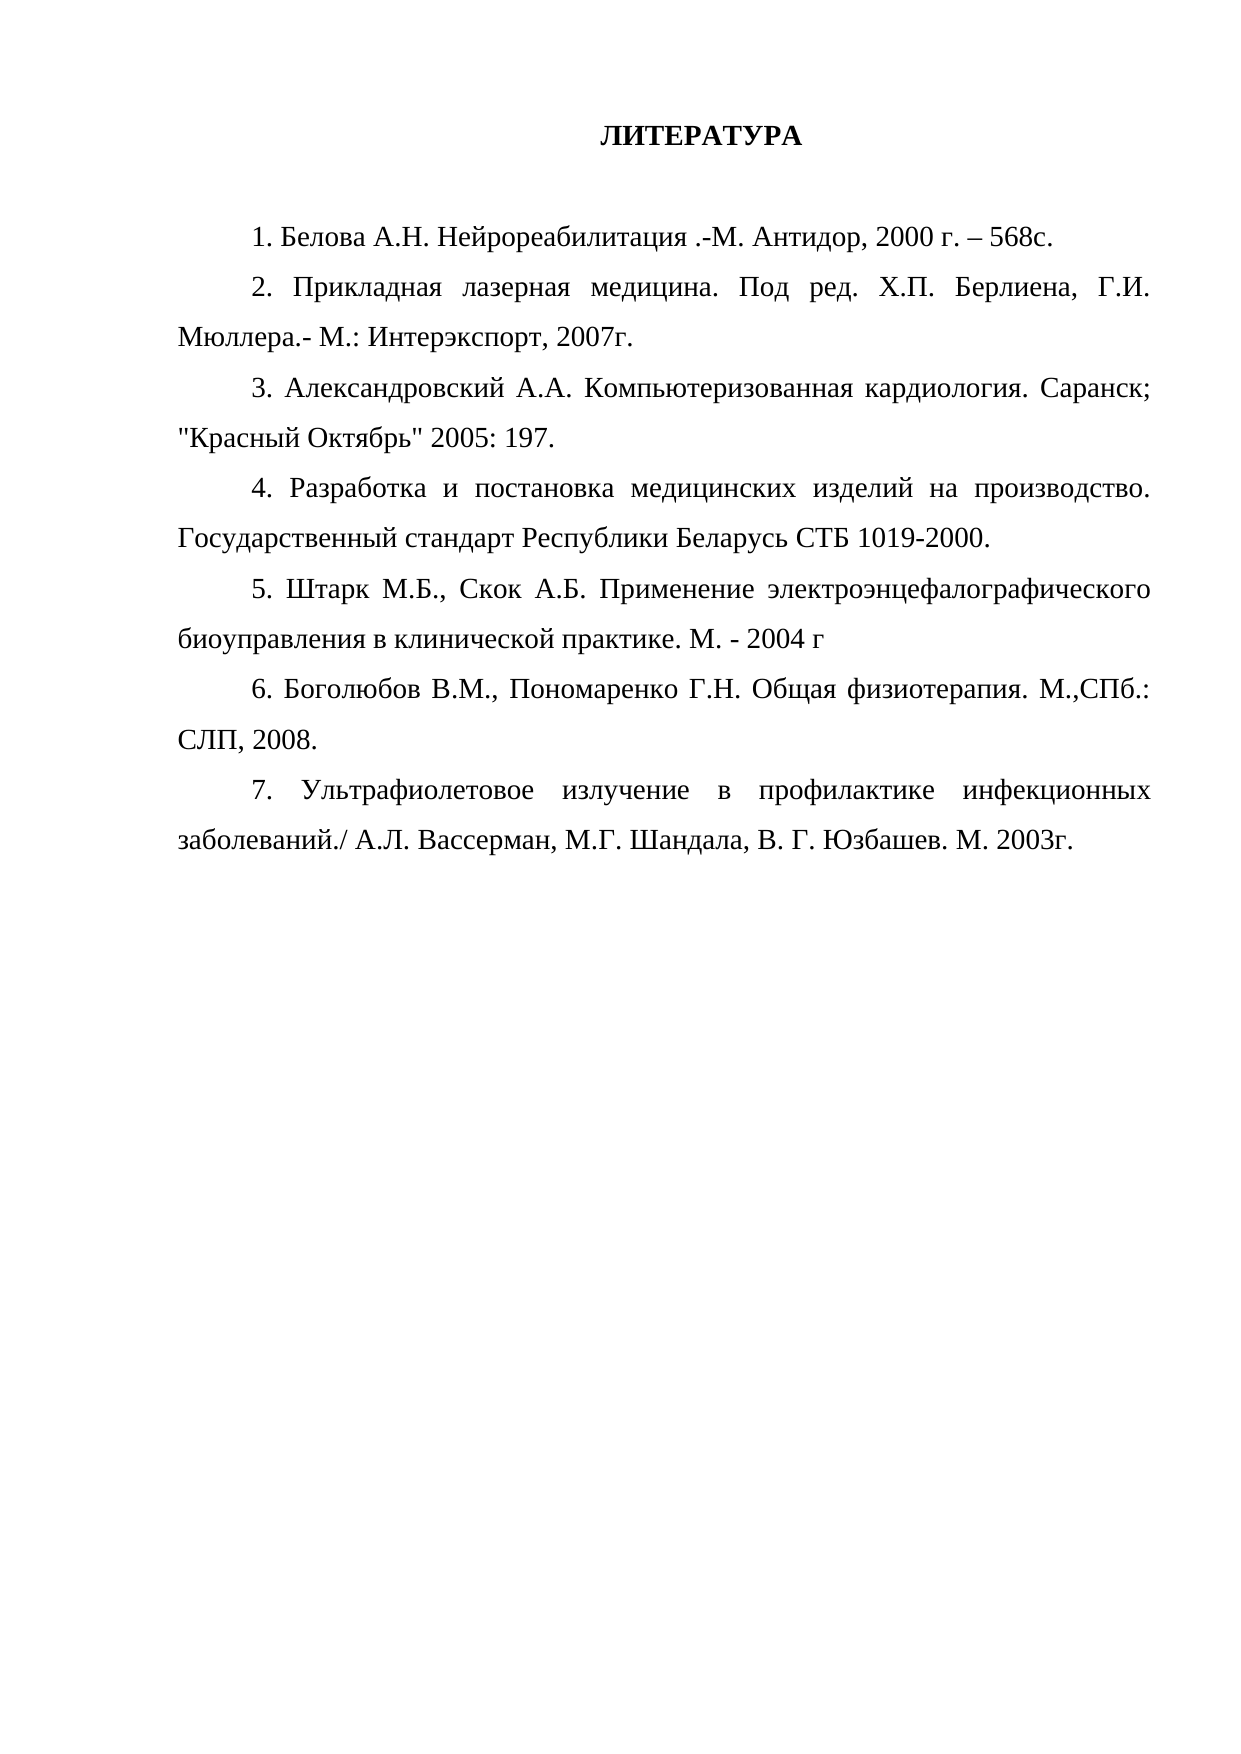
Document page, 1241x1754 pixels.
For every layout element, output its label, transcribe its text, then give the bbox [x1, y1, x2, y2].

text ЛИТЕРАТУРА [177, 118, 1152, 152]
text 1. Белова А.Н. Нейрореабилитация .-М. Антидор, . – 568с. [177, 219, 1152, 252]
text 4. Разработка и постановка медицинских изделий на производство. Государственный стандарт Республики Беларусь СТБ 1019-2000. [177, 470, 1152, 554]
text 3. Александровский А.А. Компьютеризованная кардиология. Саранск; "Красный Октябрь" 2005: 197. [177, 370, 1152, 453]
text 5. Штарк М.Б., Скок А.Б. Применение электроэнцефалографического биоуправления в клинической практике. М. - [177, 571, 1152, 655]
text 6. Боголюбов В.М., Пономаренко Г.Н. Общая физиотерапия. М.,СПб.: СЛП, 2008. [177, 672, 1152, 755]
text 2. Прикладная лазерная медицина. Под ред. Х.П. Берлиена, Г.И. Мюллера.- М.: Интерэкспорт, 2007г. [177, 269, 1152, 353]
text 7. Ультрафиолетовое излучение в профилактике инфекционных заболеваний./ А.Л. Вассерман, М.Г. Шандала, В. Г. Юзбашев. М. 2003г. [177, 772, 1152, 856]
